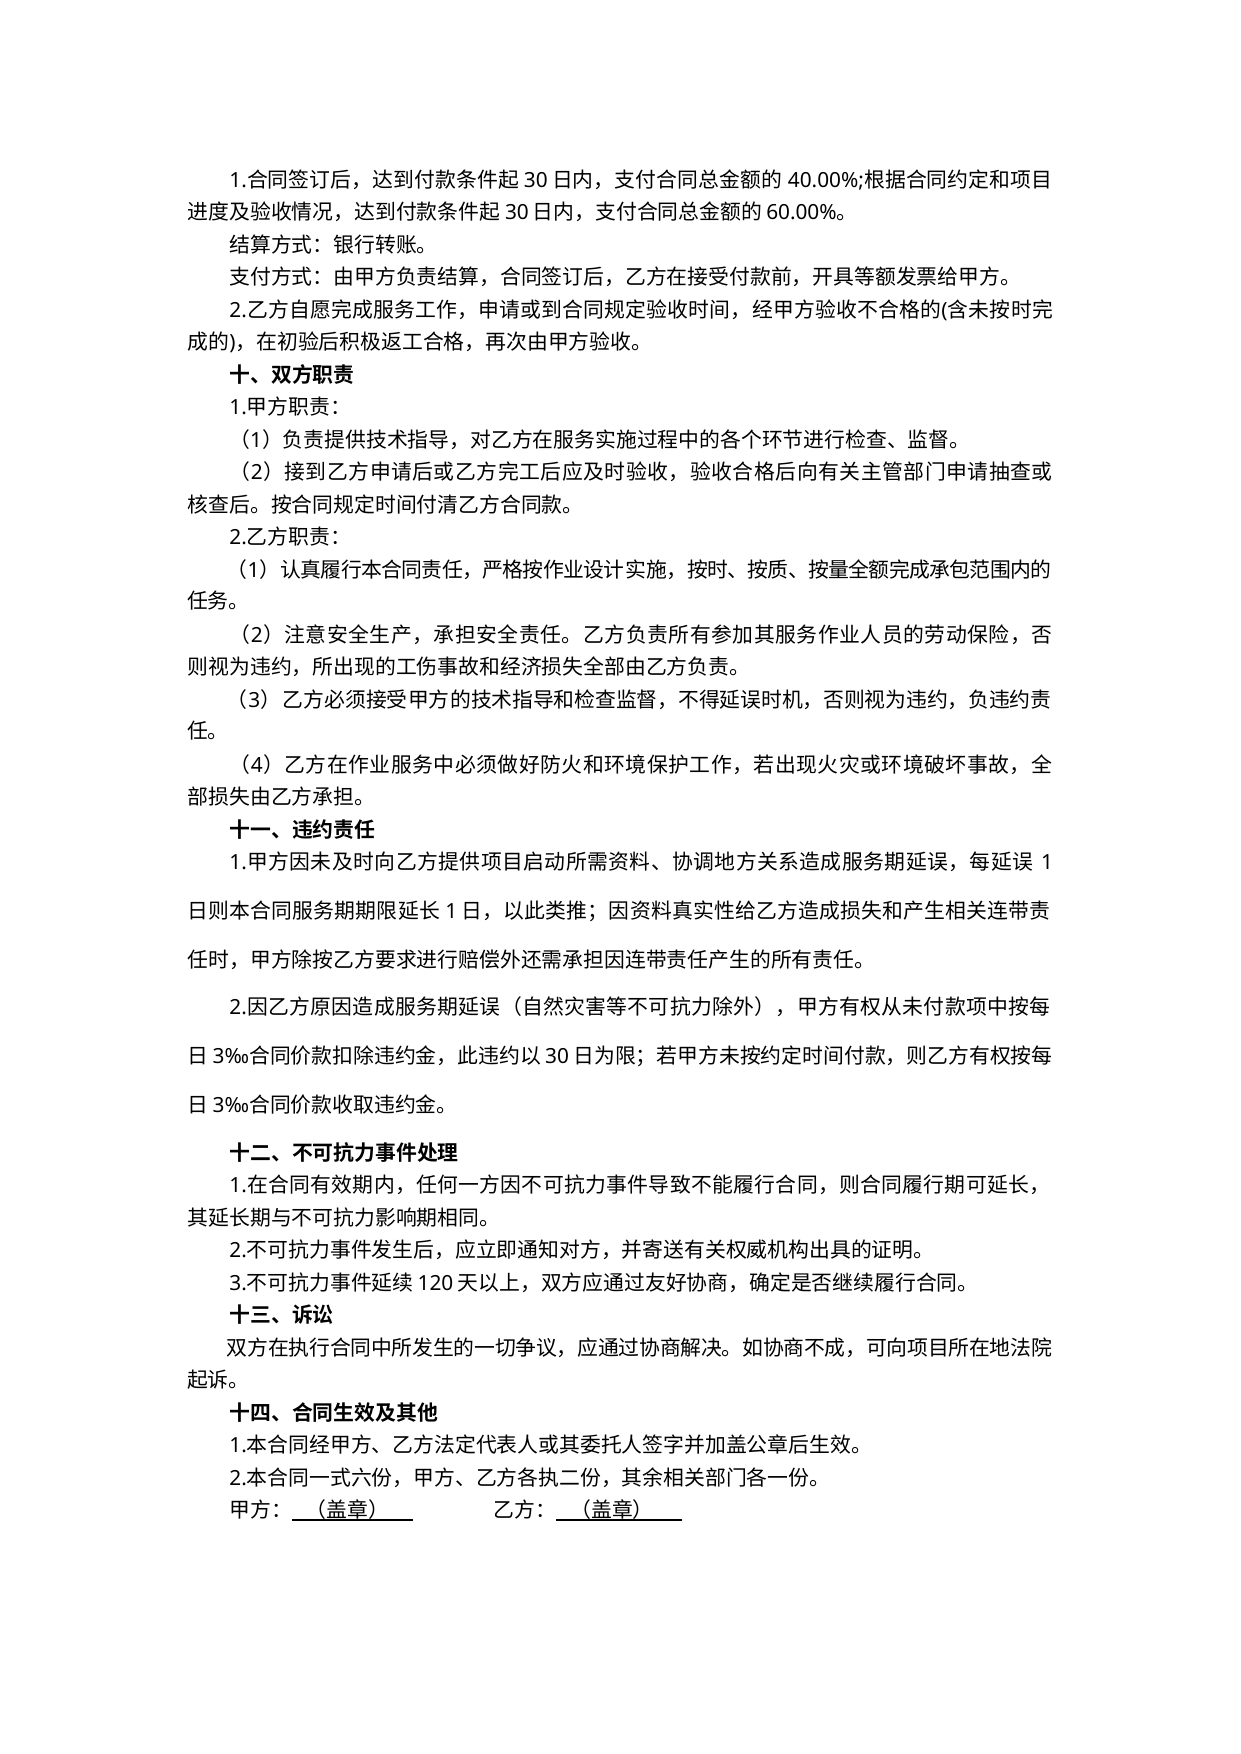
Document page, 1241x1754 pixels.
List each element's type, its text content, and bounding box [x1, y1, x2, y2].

text 十、双方职责 [187, 357, 1053, 389]
text （2）注意安全生产，承担安全责任。乙方负责所有参加其服务作业人员的劳动保险，否则视为违约，所出现的工伤事故和经济损失全部由乙方负责。 [187, 617, 1053, 682]
list 十四、合同生效及其他 [187, 1395, 1053, 1427]
list 2.本合同一式六份，甲方、乙方各执二份，其余相关部门各一份。 [187, 1460, 1053, 1492]
text 1.合同签订后，达到付款条件起30日内，支付合同总金额的 40.00%;根据合同约定和项目进度及验收情况，达到付款条件起 30日内，支付合同总金额的60.00%。 [187, 162, 1053, 227]
text （1）认真履行本合同责任，严格按作业设计实施，按时、按质、按量全额完成承包范围内的任务。 [187, 552, 1053, 617]
text （1）负责提供技术指导，对乙方在服务实施过程中的各个环节进行检查、监督。 [187, 422, 1053, 454]
list 1.本合同经甲方、乙方法定代表人或其委托人签字并加盖公章后生效。 [187, 1427, 1053, 1460]
text （3）乙方必须接受甲方的技术指导和检查监督，不得延误时机，否则视为违约，负违约责任。 [187, 682, 1053, 747]
text 2.乙方职责： [187, 519, 1053, 552]
list 十二、不可抗力事件处理 [187, 1135, 1053, 1167]
list 2.因乙方原因造成服务期延误（自然灾害等不可抗力除外），甲方有权从未付款项中按每日3‰合同价款扣除违约金，此违约以30日为限；若甲方未按约定时间付款，则乙方有权按每日3‰合同价款收取违约金。 [187, 989, 1053, 1119]
text 1.甲方职责： [187, 389, 1053, 422]
list 甲方： （盖章） 乙方： （盖章） [187, 1492, 1053, 1590]
list 1.在合同有效期内，任何一方因不可抗力事件导致不能履行合同，则合同履行期可延长，其延长期与不可抗力影响期相同。 [187, 1167, 1053, 1232]
text （2）接到乙方申请后或乙方完工后应及时验收，验收合格后向有关主管部门申请抽查或核查后。按合同规定时间付清乙方合同款。 [187, 454, 1053, 519]
list 双方在执行合同中所发生的一切争议，应通过协商解决。如协商不成，可向项目所在地法院起诉。 [187, 1330, 1053, 1395]
list 3.不可抗力事件延续120天以上，双方应通过友好协商，确定是否继续履行合同。 [187, 1265, 1053, 1297]
text 支付方式：由甲方负责结算，合同签订后，乙方在接受付款前，开具等额发票给甲方。 [187, 259, 1053, 292]
list 1.甲方因未及时向乙方提供项目启动所需资料、协调地方关系造成服务期延误，每延误1日则本合同服务期期限延长1日，以此类推；因资料真实性给乙方造成损失和产生相关连带责任时，甲方除按乙方要求进行赔偿外还需承担因连带责任产生的所有责任。 [187, 844, 1053, 974]
list 十一、违约责任 [187, 812, 1053, 844]
text 2.乙方自愿完成服务工作，申请或到合同规定验收时间，经甲方验收不合格的(含未按时完成的)，在初验后积极返工合格，再次由甲方验收。 [187, 292, 1053, 357]
text （4）乙方在作业服务中必须做好防火和环境保护工作，若出现火灾或环境破坏事故，全部损失由乙方承担。 [187, 747, 1053, 812]
text 结算方式：银行转账。 [187, 227, 1053, 259]
list 十三、诉讼 [187, 1297, 1053, 1330]
list 2.不可抗力事件发生后，应立即通知对方，并寄送有关权威机构出具的证明。 [187, 1232, 1053, 1265]
